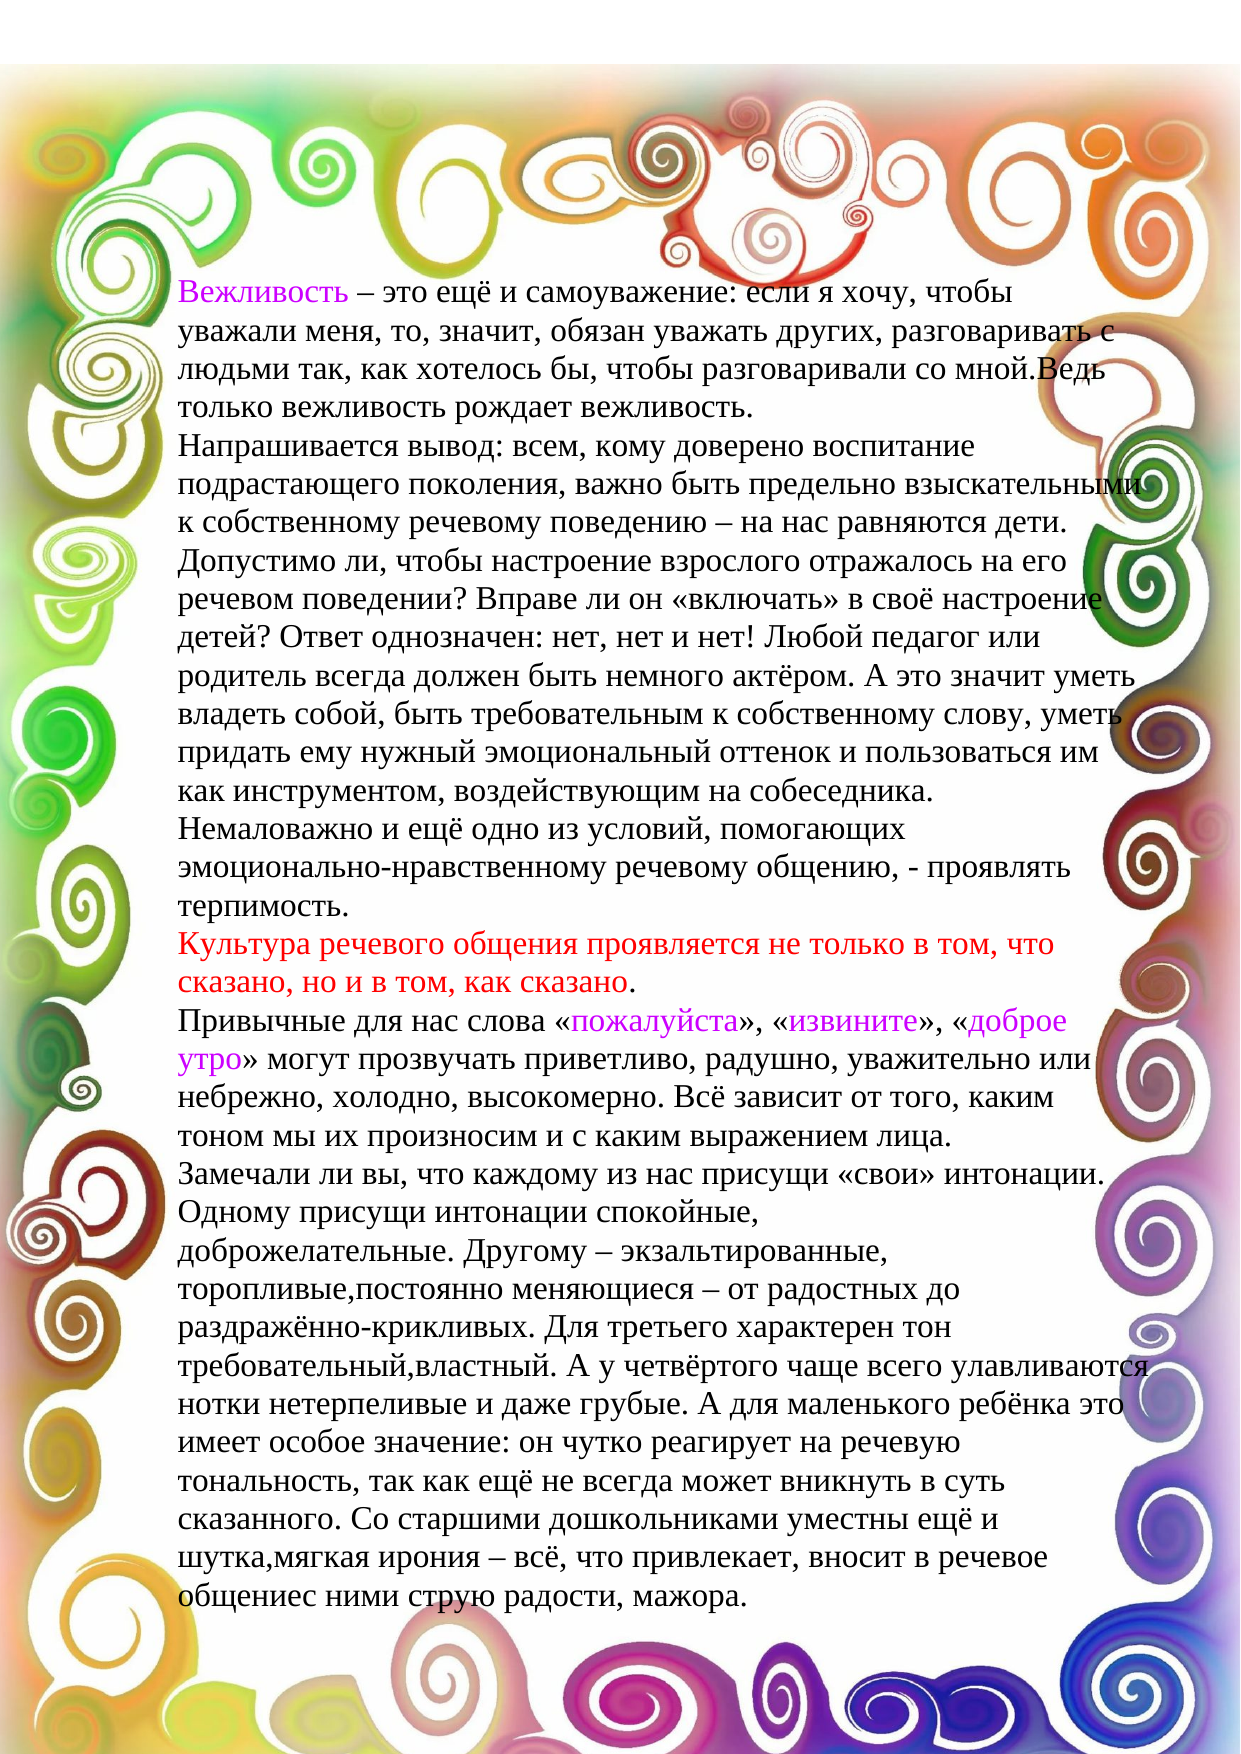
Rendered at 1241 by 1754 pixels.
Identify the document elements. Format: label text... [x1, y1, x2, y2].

text Привычные для нас слова «пожалуйста», «извините», «доброе утро» могут прозвучать приветливо, радушно, уважительно или небрежно, холодно, высокомерно. Всё зависит от того, каким тоном мы их произносим и с каким выражением лица. [177, 1000, 1152, 1153]
text уважали меня, то, значит, обязан уважать других, разговаривать с людьми так, как хотелось бы, чтобы разговаривали со мной.Ведь только вежливость рождает вежливость. [177, 310, 1152, 425]
text Культура речевого общения проявляется не только в том, что сказано, но и в том, как сказано. [177, 923, 1152, 1000]
picture [0, 64, 1241, 1754]
text Вежливость – это ещё и самоуважение: если я хочу, чтобы [177, 271, 1152, 310]
text эмоционально-нравственному речевому общению, - проявлять терпимость. [177, 846, 1152, 923]
text Немаловажно и ещё одно из условий, помогающих [177, 808, 1152, 846]
text Замечали ли вы, что каждому из нас присущи «свои» интонации. Одному присущи интонации спокойные, [177, 1153, 1152, 1230]
text Напрашивается вывод: всем, кому доверено воспитание подрастающего поколения, важно быть предельно взыскательными к собственному речевому поведению – на нас равняются дети. Допустимо ли, чтобы настроение взрослого отражалось на его речевом поведении? Вправе ли он «включать» в своё настроение детей? Ответ однозначен: нет, нет и нет! Любой педагог или родитель всегда должен быть немного актёром. А это значит уметь владеть собой, быть требовательным к собственному слову, уметь придать ему нужный эмоциональный оттенок и пользоваться им как инструментом, воздействующим на собеседника. [177, 425, 1152, 808]
text доброжелательные. Другому – экзальтированные, торопливые,постоянно меняющиеся – от радостных до раздражённо-крикливых. Для третьего характерен тон требовательный,властный. А у четвёртого чаще всего улавливаются нотки нетерпеливые и даже грубые. А для маленького ребёнка это имеет особое значение: он чутко реагирует на речевую тональность, так как ещё не всегда может вникнуть в суть сказанного. Со старшими дошкольниками уместны ещё и шутка,мягкая ирония – всё, что привлекает, вносит в речевое общениес ними струю радости, мажора. [177, 1230, 1152, 1613]
